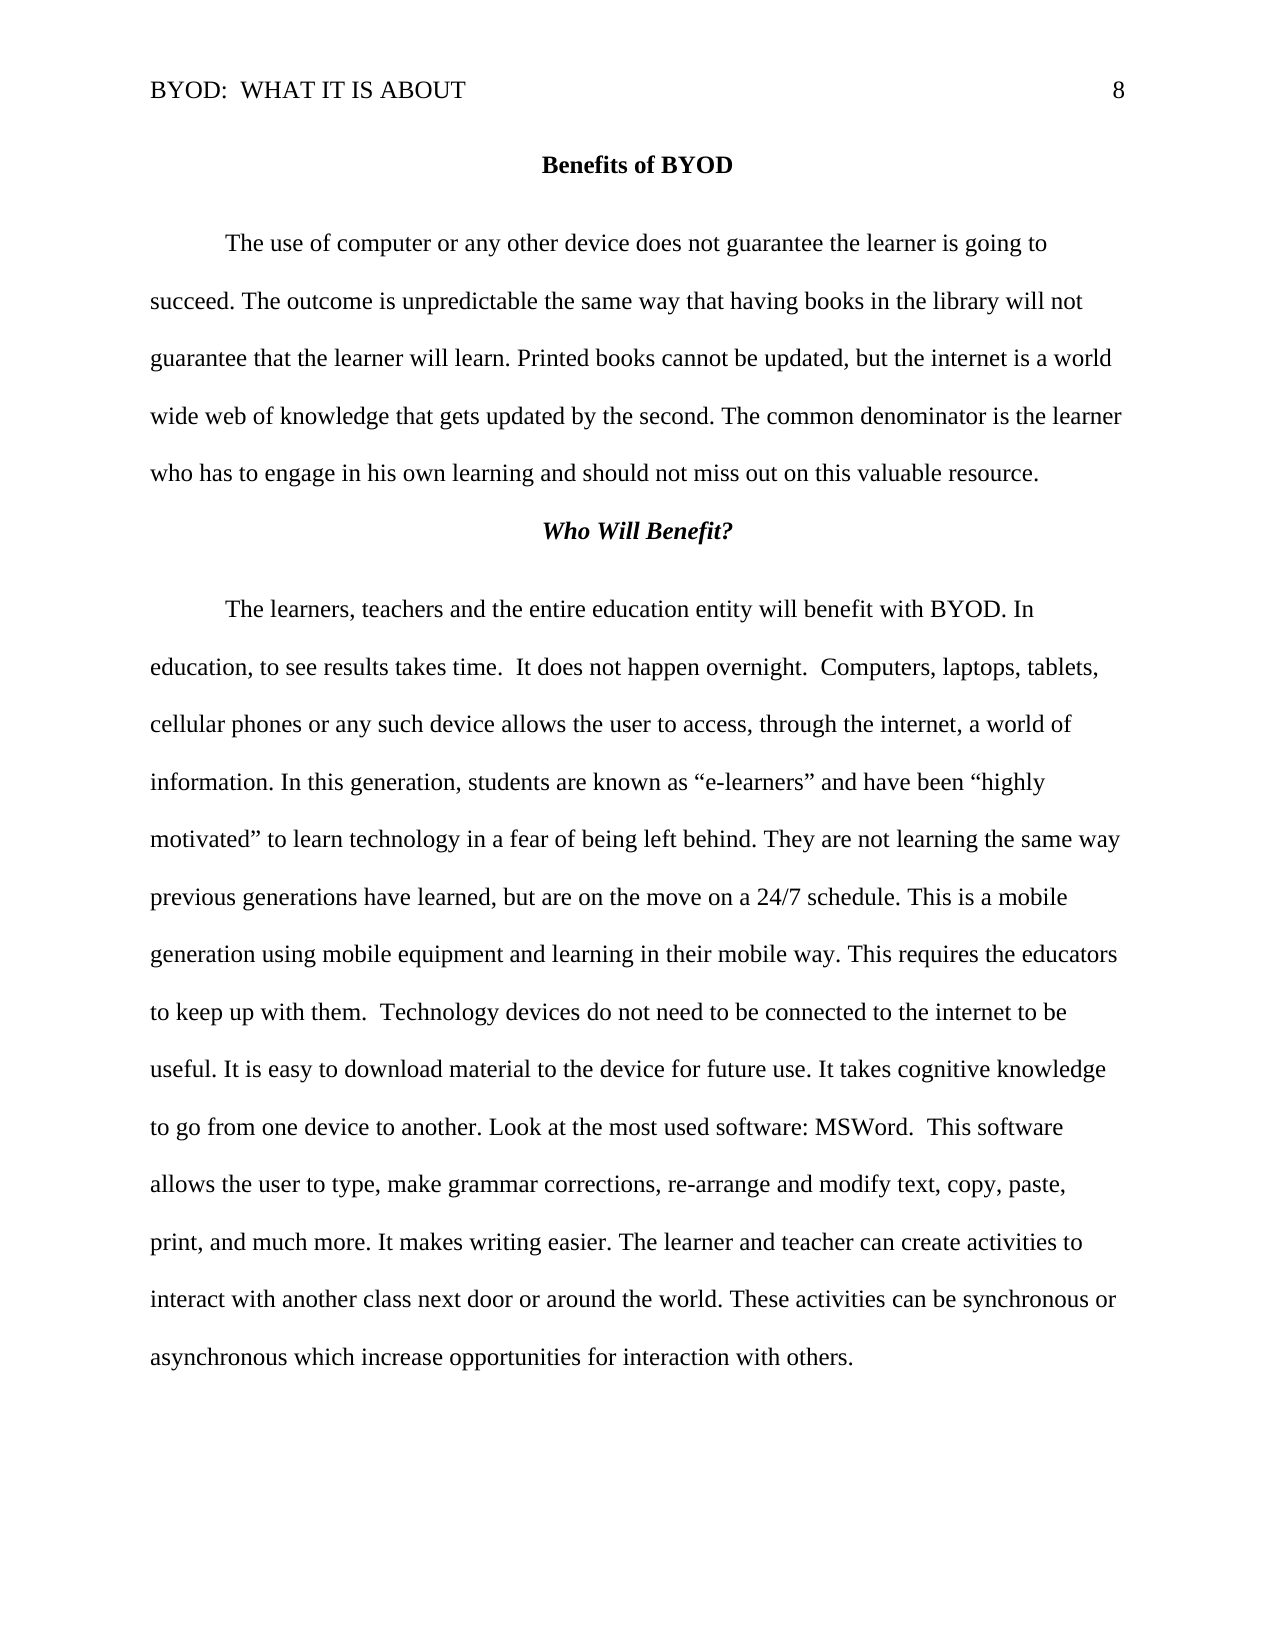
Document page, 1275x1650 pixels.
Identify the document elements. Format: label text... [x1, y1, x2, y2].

text The learners, teachers and the entire education entity will benefit with BYOD. In education, to see results takes time. It does not happen overnight. Computers, laptops, tablets, cellular phones or any such device allows the user to access, through the internet, a world of information. In this generation, students are known as “e-learners” and have been “highly motivated” to learn technology in a fear of being left behind. They are not learning the same way previous generations have learned, but are on the move on a 24/7 schedule. This is a mobile generation using mobile equipment and learning in their mobile way. This requires the educators to keep up with them. Technology devices do not need to be connected to the internet to be useful. It is easy to download material to the device for future use. It takes cognitive knowledge to go from one device to another. Look at the most used software: MSWord. This software allows the user to type, make grammar corrections, re-arrange and modify text, copy, paste, print, and much more. It makes writing easier. The learner and teacher can create activities to interact with another class next door or around the world. These activities can be synchronous or asynchronous which increase opportunities for interaction with others. [150, 594, 1125, 1370]
text Who Will Benefit? [150, 516, 1125, 544]
text The use of computer or any other device does not guarantee the learner is going to succeed. The outcome is unpredictable the same way that having books in the library will not guarantee that the learner will learn. Printed books cannot be updated, but the internet is a world wide web of knowledge that gets updated by the second. The common denominator is the learner who has to engage in his own learning and should not miss out on this valuable resource. [150, 228, 1125, 487]
text Benefits of BYOD [150, 150, 1125, 179]
